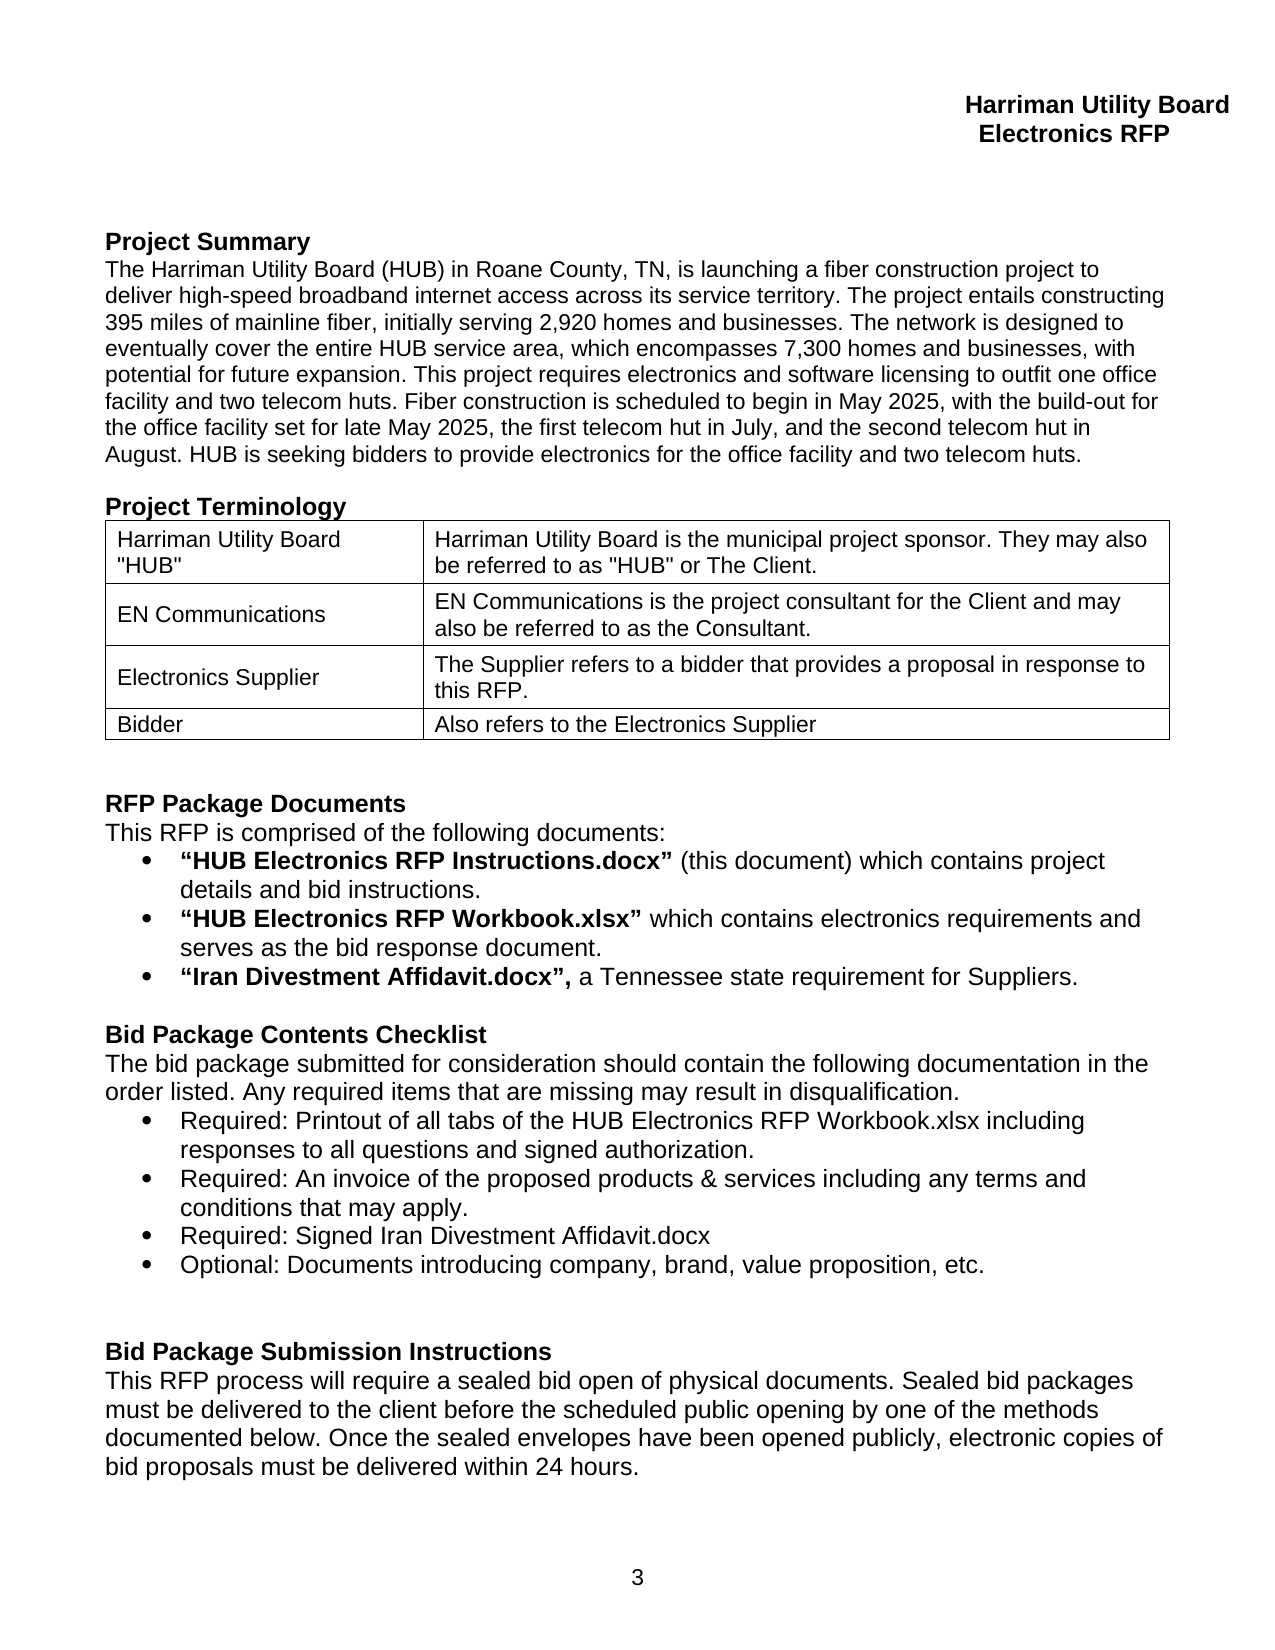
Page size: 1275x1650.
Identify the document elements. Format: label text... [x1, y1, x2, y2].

subtitle Bid Package Submission Instructions [105, 1337, 1170, 1366]
list Required: Printout of all tabs of the HUB Electronics RFP Workbook.xlsx including responses to all questions and signed authorization. [142, 1106, 1170, 1164]
list Optional: Documents introducing company, brand, value proposition, etc. [142, 1250, 1170, 1279]
table_cell EN Communications is the project consultant for the Client and may also be referred to as the Consultant. [424, 584, 1169, 645]
table_cell Electronics Supplier [106, 646, 423, 708]
text The Harriman Utility Board (HUB) in Roane County, TN, is launching a fiber construction project to deliver high-speed broadband internet access across its service territory. The project entails constructing 395 miles of mainline fiber, initially serving 2,920 homes and businesses. The network is designed to eventually cover the entire HUB service area, which encompasses 7,300 homes and businesses, with potential for future expansion. This project requires electronics and software licensing to outfit one office facility and two telecom huts. Fiber construction is scheduled to begin in May 2025, with the build-out for the office facility set for late May 2025, the first telecom hut in July, and the second telecom hut in August. HUB is seeking bidders to provide electronics for the office facility and two telecom huts. [105, 256, 1170, 467]
table_cell EN Communications [106, 584, 423, 645]
subtitle Project Summary [105, 227, 1170, 256]
text This RFP is comprised of the following documents: [105, 817, 1170, 846]
list Required: An invoice of the proposed products & services including any terms and conditions that may apply. [142, 1164, 1170, 1221]
list “HUB Electronics RFP Instructions.docx” (this document) which contains project details and bid instructions. [142, 846, 1170, 904]
list “Iran Divestment Affidavit.docx”, a Tennessee state requirement for Suppliers. [142, 961, 1170, 990]
subtitle Project Terminology [105, 492, 1170, 520]
table_header Harriman Utility Board "HUB" [106, 521, 423, 583]
text The bid package submitted for consideration should contain the following documentation in the order listed. Any required items that are missing may result in disqualification. [105, 1048, 1170, 1106]
subtitle Bid Package Contents Checklist [105, 1020, 1170, 1048]
subtitle RFP Package Documents [105, 789, 1170, 817]
text This RFP process will require a sealed bid open of physical documents. Sealed bid packages must be delivered to the client before the scheduled public opening by one of the methods documented below. Once the sealed envelopes have been opened publicly, electronic copies of bid proposals must be delivered within 24 hours. [105, 1366, 1170, 1481]
list “HUB Electronics RFP Workbook.xlsx” which contains electronics requirements and serves as the bid response document. [142, 904, 1170, 961]
list Required: Signed Iran Divestment Affidavit.docx [142, 1221, 1170, 1250]
table_header Harriman Utility Board is the municipal project sponsor. They may also be referred to as "HUB" or The Client. [424, 521, 1169, 583]
table_cell The Supplier refers to a bidder that provides a proposal in response to this RFP. [424, 646, 1169, 708]
table_cell Also refers to the Electronics Supplier [424, 709, 1169, 739]
table_cell Bidder [106, 709, 423, 739]
